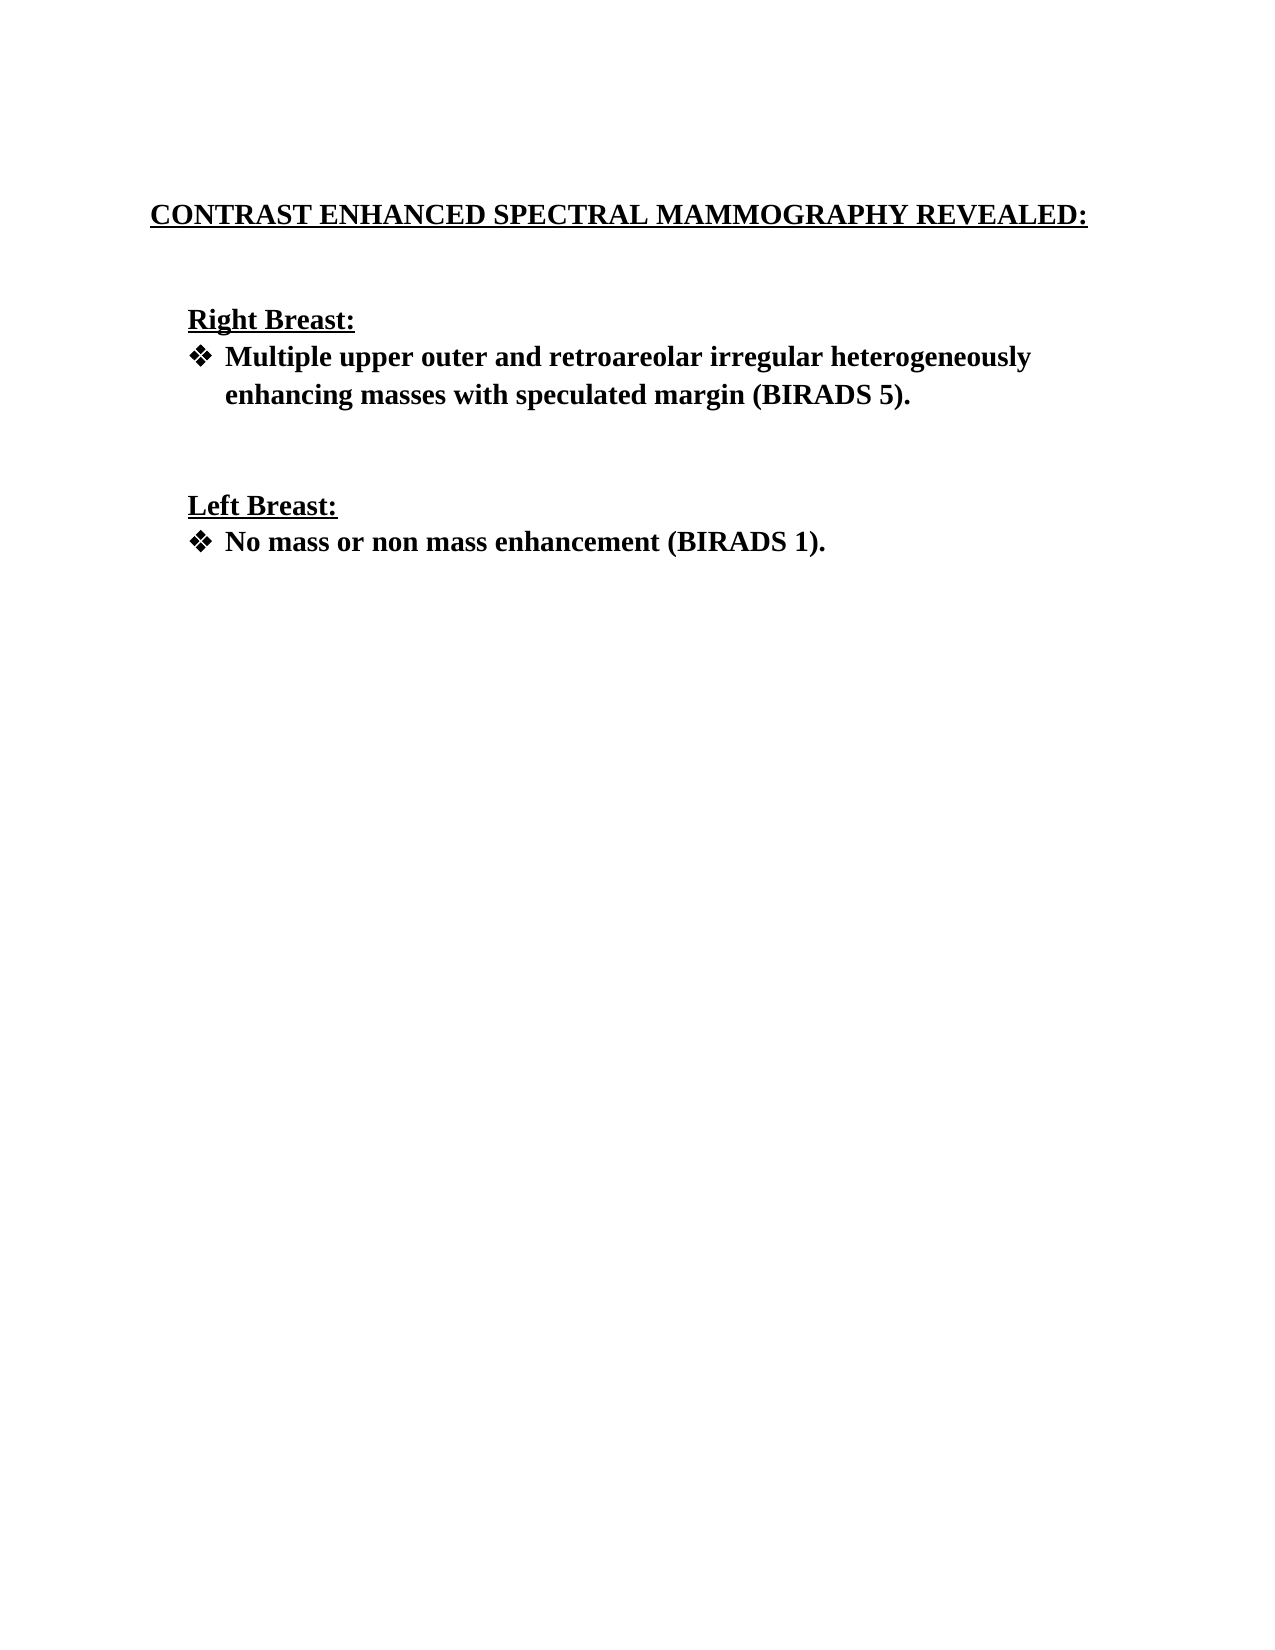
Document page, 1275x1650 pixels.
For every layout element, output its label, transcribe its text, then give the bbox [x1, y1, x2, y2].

text CONTRAST ENHANCED SPECTRAL MAMMOGRAPHY REVEALED: [150, 197, 1125, 230]
list Multiple upper outer and retroareolar irregular heterogeneously enhancing masses with speculated margin (BIRADS 5). [187, 339, 1125, 411]
text Left Breast: [150, 488, 1122, 522]
list No mass or non mass enhancement (BIRADS 1). [187, 524, 1125, 558]
text Right Breast: [150, 302, 1122, 336]
